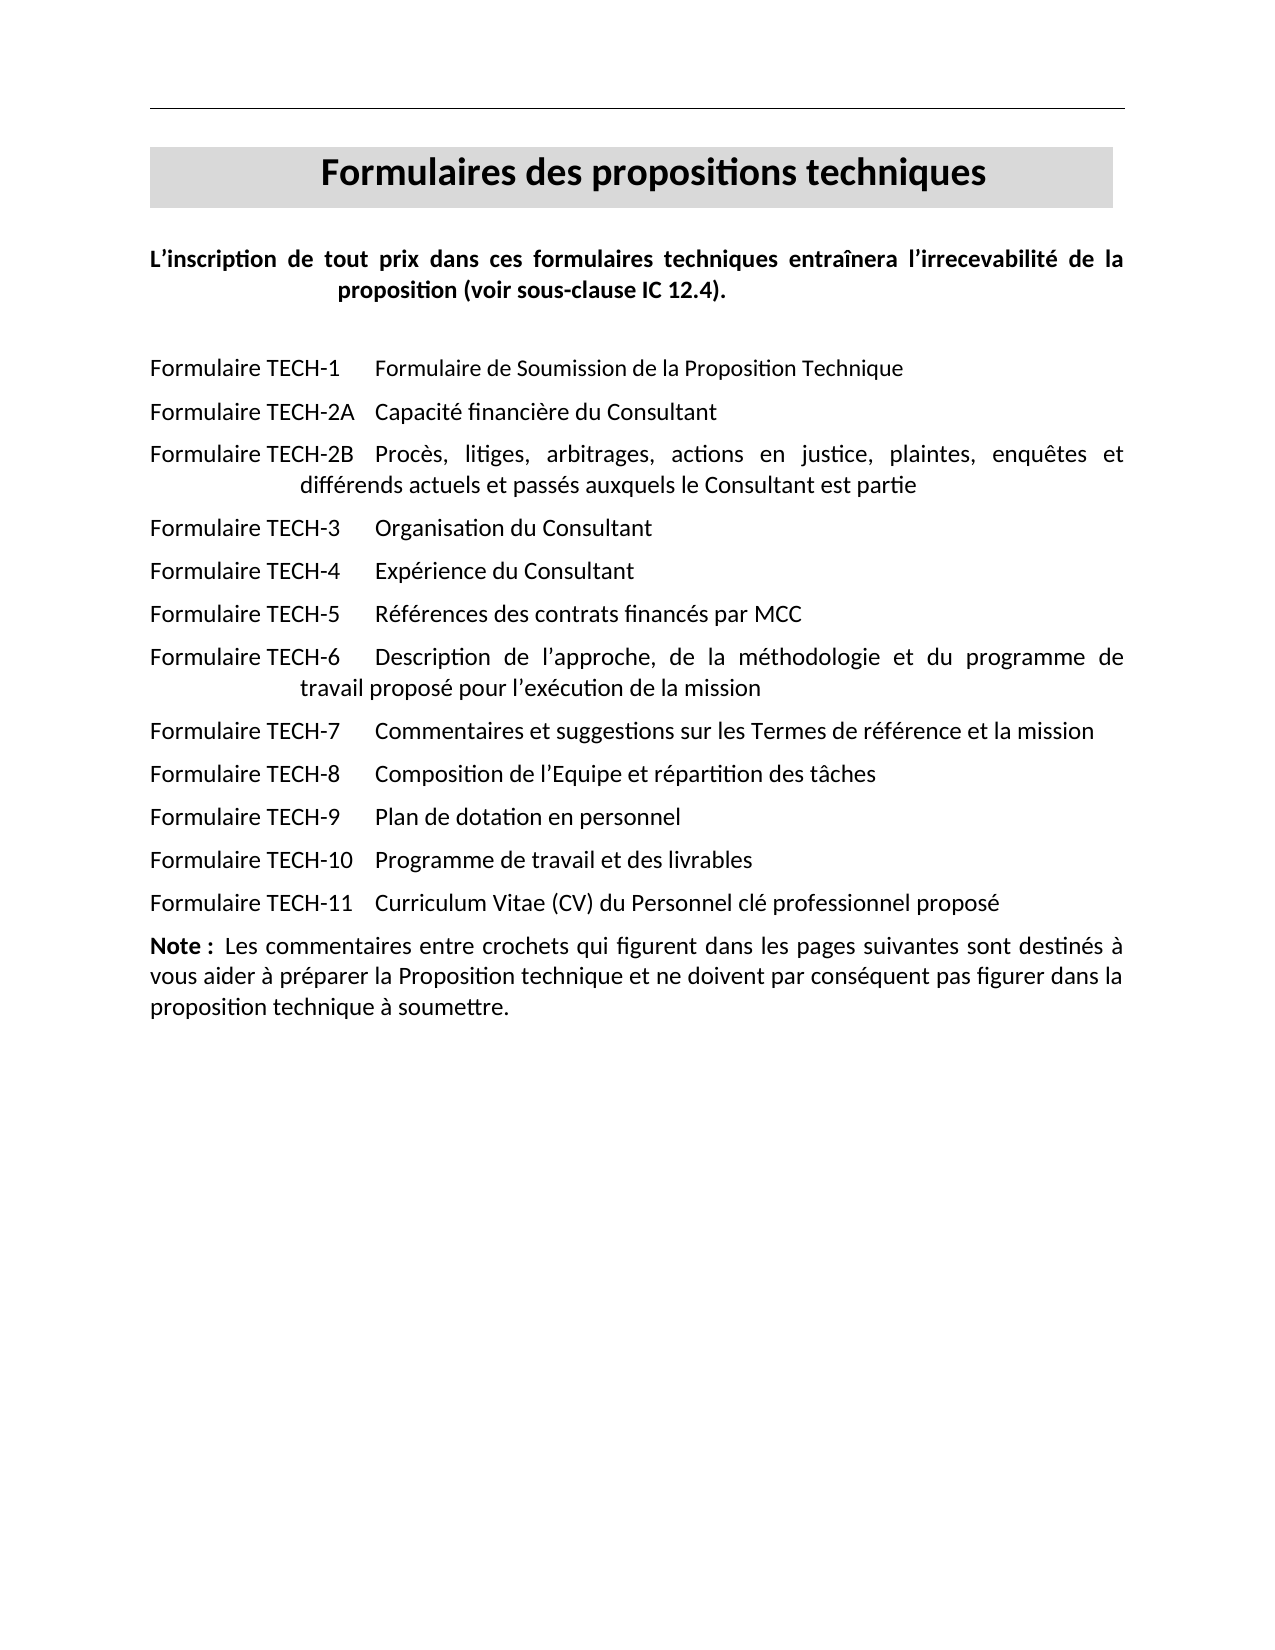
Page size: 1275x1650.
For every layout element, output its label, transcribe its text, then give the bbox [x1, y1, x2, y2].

text Formulaire TECH-9 Plan de dotation en personnel [150, 801, 1125, 831]
text Formulaire TECH-2B Procès, litiges, arbitrages, actions en justice, plaintes, enquêtes et différends actuels et passés auxquels le Consultant est partie [150, 439, 1125, 500]
text Formulaire TECH-10 Programme de travail et des livrables [150, 844, 1125, 874]
text Formulaire TECH-11 Curriculum Vitae (CV) du Personnel clé professionnel proposé [150, 887, 1125, 917]
text L’inscription de tout prix dans ces formulaires techniques entraînera l’irrecevabilité de la proposition (voir sous-clause IC 12.4). [150, 243, 1125, 304]
text Note : Les commentaires entre crochets qui figurent dans les pages suivantes sont destinés à vous aider à préparer la Proposition technique et ne doivent par conséquent pas figurer dans la proposition technique à soumettre. [150, 930, 1125, 1021]
text Formulaire TECH-3 Organisation du Consultant [150, 512, 1125, 543]
text Formulaire TECH-6 Description de l’approche, de la méthodologie et du programme de travail proposé pour l’exécution de la mission [150, 641, 1125, 702]
table_header Formulaires des propositions techniques [150, 147, 1113, 208]
text Formulaire TECH-1 Formulaire de Soumission de la Proposition Technique [150, 353, 1125, 383]
text Formulaire TECH-5 Références des contrats financés par MCC [150, 598, 1125, 629]
text Formulaire TECH-2A Capacité financière du Consultant [150, 396, 1125, 426]
text Formulaire TECH-4 Expérience du Consultant [150, 555, 1125, 586]
text Formulaire TECH-7 Commentaires et suggestions sur les Termes de référence et la mission [150, 715, 1125, 745]
text Formulaire TECH-8 Composition de l’Equipe et répartition des tâches [150, 758, 1125, 788]
